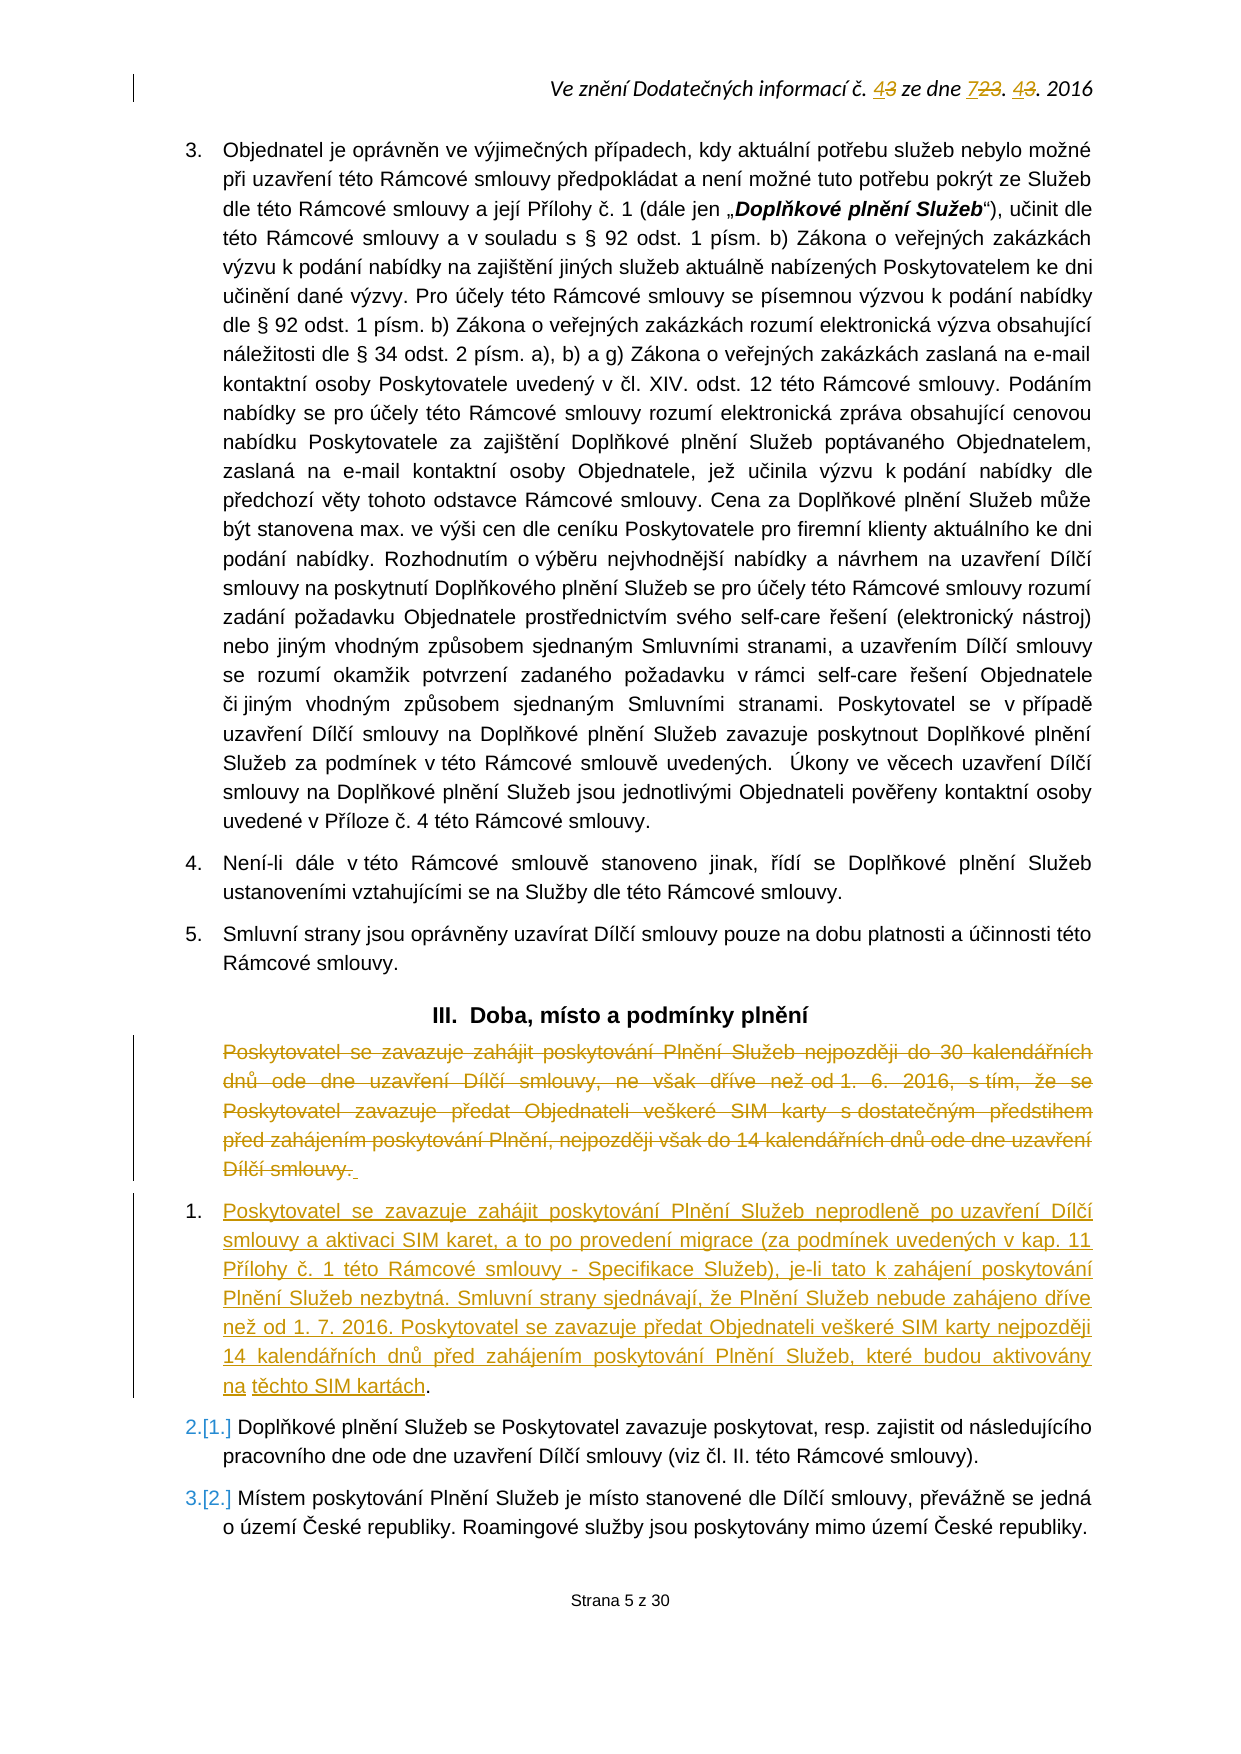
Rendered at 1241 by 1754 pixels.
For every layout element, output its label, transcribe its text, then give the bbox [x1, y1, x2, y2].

list Objednatel je oprávněn ve výjimečných případech, kdy aktuální potřebu služeb nebylo možné při uzavření této Rámcové smlouvy předpokládat a není možné tuto potřebu pokrýt ze Služeb dle této Rámcové smlouvy a její Přílohy č. 1 (dále jen „Doplňkové plnění Služeb“), učinit dle této Rámcové smlouvy a v souladu s § 92 odst. 1 písm. b) Zákona o veřejných zakázkách výzvu k podání nabídky na zajištění jiných služeb aktuálně nabízených Poskytovatelem ke dni učinění dané výzvy. Pro účely této Rámcové smlouvy se písemnou výzvou k podání nabídky dle § 92 odst. 1 písm. b) Zákona o veřejných zakázkách rozumí elektronická výzva obsahující náležitosti dle § 34 odst. 2 písm. a), b) a g) Zákona o veřejných zakázkách zaslaná na e-mail kontaktní osoby Poskytovatele uvedený v čl. XIV. odst. 12 této Rámcové smlouvy. Podáním nabídky se pro účely této Rámcové smlouvy rozumí elektronická zpráva obsahující cenovou nabídku Poskytovatele za zajištění Doplňkové plnění Služeb poptávaného Objednatelem, zaslaná na e-mail kontaktní osoby Objednatele, jež učinila výzvu k podání nabídky dle předchozí věty tohoto odstavce Rámcové smlouvy. Cena za Doplňkové plnění Služeb může být stanovena max. ve výši cen dle ceníku Poskytovatele pro firemní klienty aktuálního ke dni podání nabídky. Rozhodnutím o výběru nejvhodnější nabídky a návrhem na uzavření Dílčí smlouvy na poskytnutí Doplňkového plnění Služeb se pro účely této Rámcové smlouvy rozumí zadání požadavku Objednatele prostřednictvím svého self-care řešení (elektronický nástroj) nebo jiným vhodným způsobem sjednaným Smluvními stranami, a uzavřením Dílčí smlouvy se rozumí okamžik potvrzení zadaného požadavku v rámci self-care řešení Objednatele či jiným vhodným způsobem sjednaným Smluvními stranami. Poskytovatel se v případě uzavření Dílčí smlouvy na Doplňkové plnění Služeb zavazuje poskytnout Doplňkové plnění Služeb za podmínek v této Rámcové smlouvě uvedených. Úkony ve věcech uzavření Dílčí smlouvy na Doplňkové plnění Služeb jsou jednotlivými Objednateli pověřeny kontaktní osoby uvedené v Příloze č. 4 této Rámcové smlouvy. [185, 133, 1093, 833]
list Není-li dále v této Rámcové smlouvě stanoveno jinak, řídí se Doplňkové plnění Služeb ustanoveními vztahujícími se na Služby dle této Rámcové smlouvy. [185, 845, 1093, 904]
list Doba, místo a podmínky plnění [148, 999, 1093, 1029]
list . [185, 1193, 1093, 1397]
list Doplňkové plnění Služeb se Poskytovatel zavazuje poskytovat, resp. zajistit od následujícího pracovního dne ode dne uzavření Dílčí smlouvy (viz čl. II. této Rámcové smlouvy). [185, 1410, 1093, 1468]
list Místem poskytování Plnění Služeb je místo stanovené dle Dílčí smlouvy, převážně se jedná o území České republiky. Roamingové služby jsou poskytovány mimo území České republiky. [185, 1481, 1093, 1539]
list Smluvní strany jsou oprávněny uzavírat Dílčí smlouvy pouze na dobu platnosti a účinnosti této Rámcové smlouvy. [185, 916, 1093, 974]
